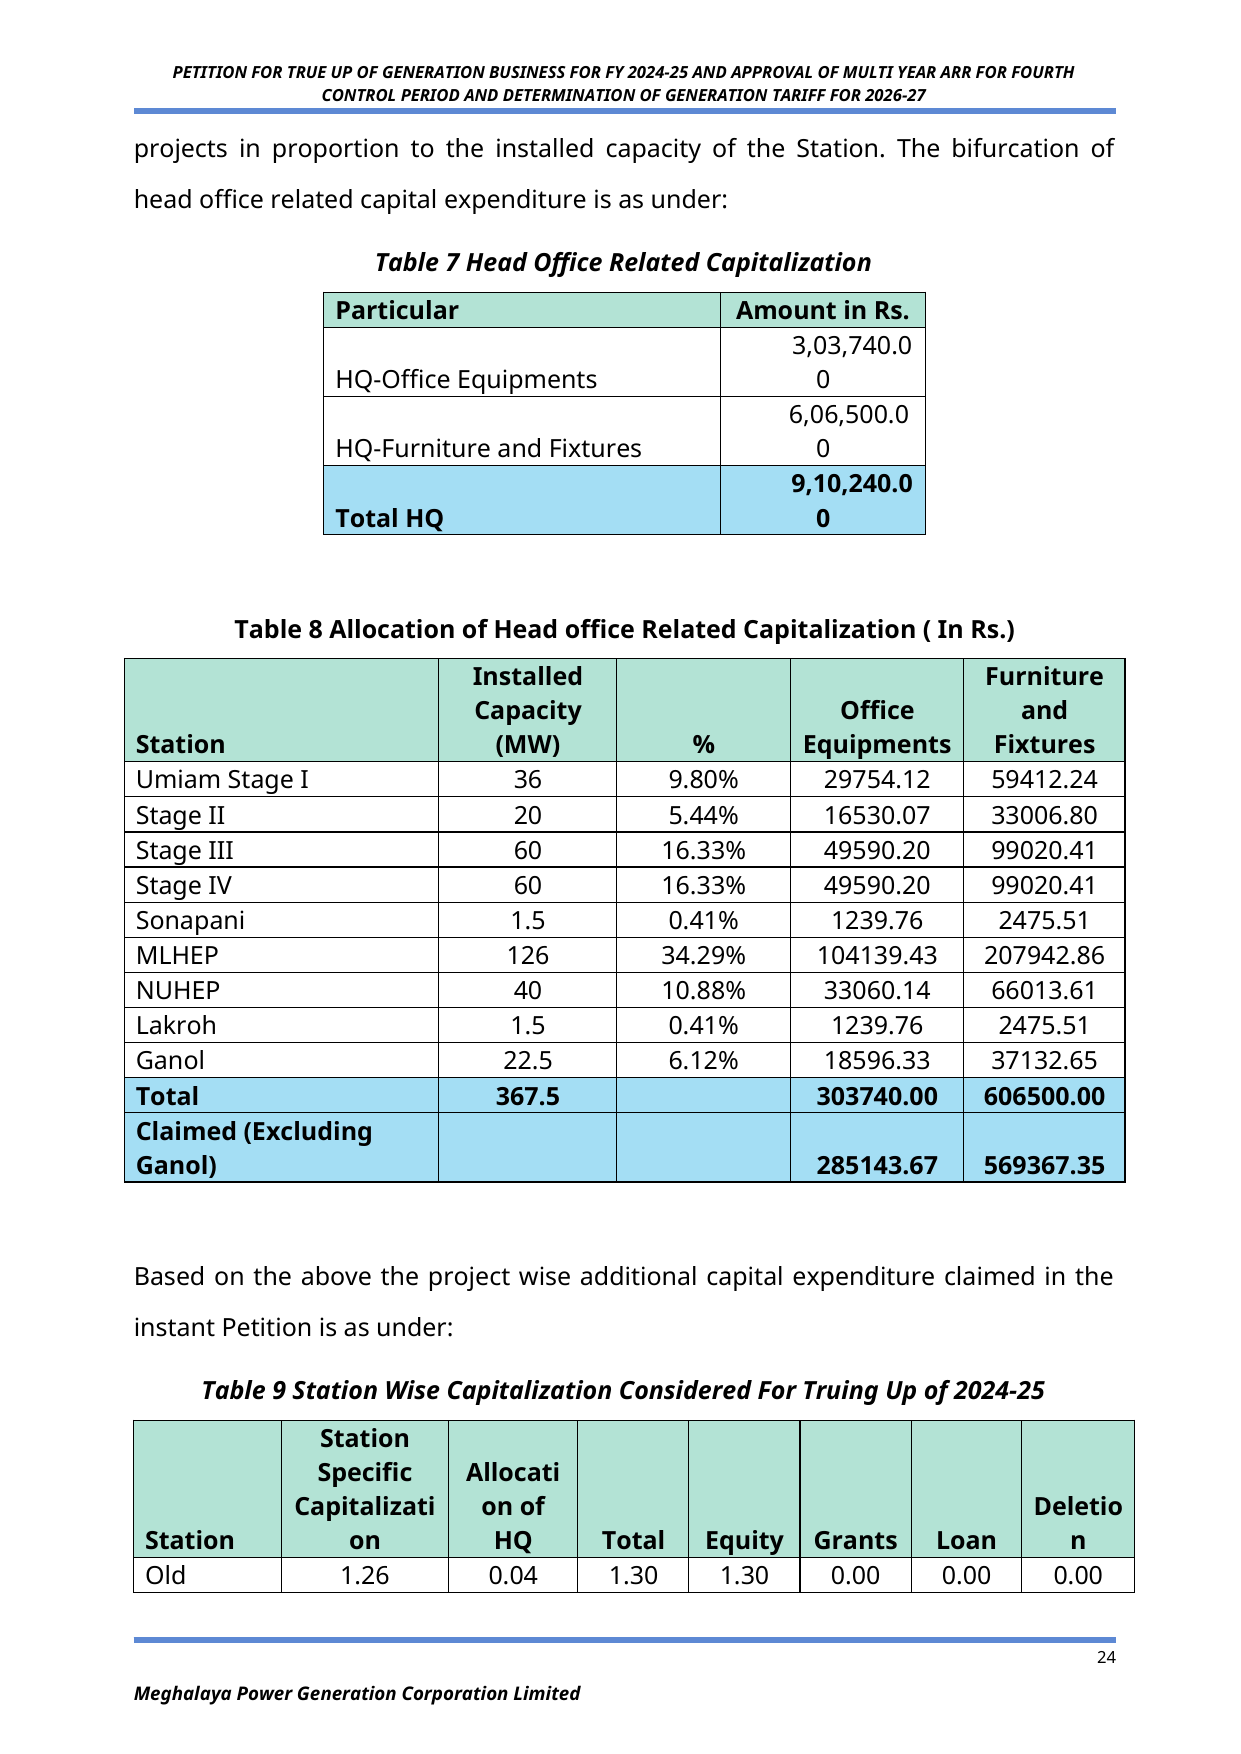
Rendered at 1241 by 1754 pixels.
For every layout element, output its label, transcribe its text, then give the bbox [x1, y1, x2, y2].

table_cell 0.41% [617, 903, 790, 937]
table_header Furniture and Fixtures [964, 659, 1124, 761]
table_cell 6,06,500.00 [721, 397, 925, 465]
table_cell 16530.07 [791, 797, 963, 831]
table_cell 37132.65 [964, 1043, 1124, 1077]
table_cell HQ-Office Equipments [324, 328, 720, 396]
table_cell 33060.14 [791, 973, 963, 1007]
table_cell Stage II [125, 797, 438, 831]
table_header Total [578, 1421, 688, 1557]
table_cell 3,03,740.00 [721, 328, 925, 396]
table_cell 29754.12 [791, 762, 963, 796]
table_cell 34.29% [617, 938, 790, 972]
table_header Allocation of HQ [449, 1421, 577, 1557]
table_cell 367.5 [439, 1078, 616, 1112]
table_cell Ganol [125, 1043, 438, 1077]
table_cell 1.26 [282, 1558, 448, 1592]
table_cell 0.00 [801, 1558, 911, 1592]
text Table 8 Allocation of Head office Related Capitalization ( In Rs.) [133, 611, 1116, 645]
table_cell HQ-Furniture and Fixtures [324, 397, 720, 465]
text Table 9 Station Wise Capitalization Considered For Truing Up of 2024-25 [133, 1373, 1116, 1407]
table_header Station Specific Capitalization [282, 1421, 448, 1557]
table_cell Sonapani [125, 903, 438, 937]
table_cell 569367.35 [964, 1113, 1124, 1181]
table_cell 18596.33 [791, 1043, 963, 1077]
table_cell 5.44% [617, 797, 790, 831]
table_cell 20 [439, 797, 616, 831]
table_cell 0.04 [449, 1558, 577, 1592]
table_cell Total [125, 1078, 438, 1112]
table_header Station [125, 659, 438, 761]
table_cell 36 [439, 762, 616, 796]
table_cell Lakroh [125, 1008, 438, 1042]
table_cell 0.00 [912, 1558, 1021, 1592]
table_cell 9,10,240.00 [721, 466, 925, 534]
table_cell 49590.20 [791, 833, 963, 866]
table_cell 16.33% [617, 868, 790, 902]
table_cell 1239.76 [791, 903, 963, 937]
table_cell 1239.76 [791, 1008, 963, 1042]
table_header Station [134, 1421, 281, 1557]
table_cell 49590.20 [791, 868, 963, 902]
table_cell 285143.67 [791, 1113, 963, 1181]
table_cell 0.00 [1022, 1558, 1134, 1592]
table_cell Old Stations [134, 1558, 281, 1592]
table_cell 59412.24 [964, 762, 1124, 796]
table_header Grants [801, 1421, 911, 1557]
table_cell Umiam Stage I [125, 762, 438, 796]
table_header Particular [324, 293, 720, 327]
table_cell 126 [439, 938, 616, 972]
table_cell 40 [439, 973, 616, 1007]
text Table 7 Head Office Related Capitalization [133, 245, 1116, 279]
table_cell 1.30 [578, 1558, 688, 1592]
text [133, 131, 1116, 216]
table_cell 60 [439, 868, 616, 902]
table_cell 207942.86 [964, 938, 1124, 972]
table_header Deletion [1022, 1421, 1134, 1557]
table_cell 1.5 [439, 1008, 616, 1042]
table_cell 606500.00 [964, 1078, 1124, 1112]
table_cell 99020.41 [964, 833, 1124, 866]
table_cell 2475.51 [964, 903, 1124, 937]
table_cell 2475.51 [964, 1008, 1124, 1042]
table_cell 16.33% [617, 833, 790, 866]
table_header Office Equipments [791, 659, 963, 761]
table_cell Stage III [125, 833, 438, 866]
table_cell 33006.80 [964, 797, 1124, 831]
table_cell 60 [439, 833, 616, 866]
table_header Equity [689, 1421, 799, 1557]
table_cell Claimed (Excluding Ganol) [125, 1113, 438, 1181]
table_header % [617, 659, 790, 761]
table_cell 22.5 [439, 1043, 616, 1077]
table_cell Stage IV [125, 868, 438, 902]
table_cell 0.41% [617, 1008, 790, 1042]
table_header Installed Capacity (MW) [439, 659, 616, 761]
text Based on the above the project wise additional capital expenditure claimed in the instant Petition is as under: [133, 1258, 1116, 1343]
table_cell 66013.61 [964, 973, 1124, 1007]
table_cell 303740.00 [791, 1078, 963, 1112]
table_cell [617, 1078, 790, 1112]
table_cell [439, 1113, 616, 1181]
table_cell [617, 1113, 790, 1181]
table_cell 104139.43 [791, 938, 963, 972]
table_cell 9.80% [617, 762, 790, 796]
table_cell 10.88% [617, 973, 790, 1007]
table_cell 1.30 [689, 1558, 799, 1592]
table_cell NUHEP [125, 973, 438, 1007]
table_cell 99020.41 [964, 868, 1124, 902]
table_header Amount in Rs. [721, 293, 925, 327]
table_cell 1.5 [439, 903, 616, 937]
table_cell 6.12% [617, 1043, 790, 1077]
table_cell MLHEP [125, 938, 438, 972]
table_cell Total HQ [324, 466, 720, 534]
table_header Loan [912, 1421, 1021, 1557]
